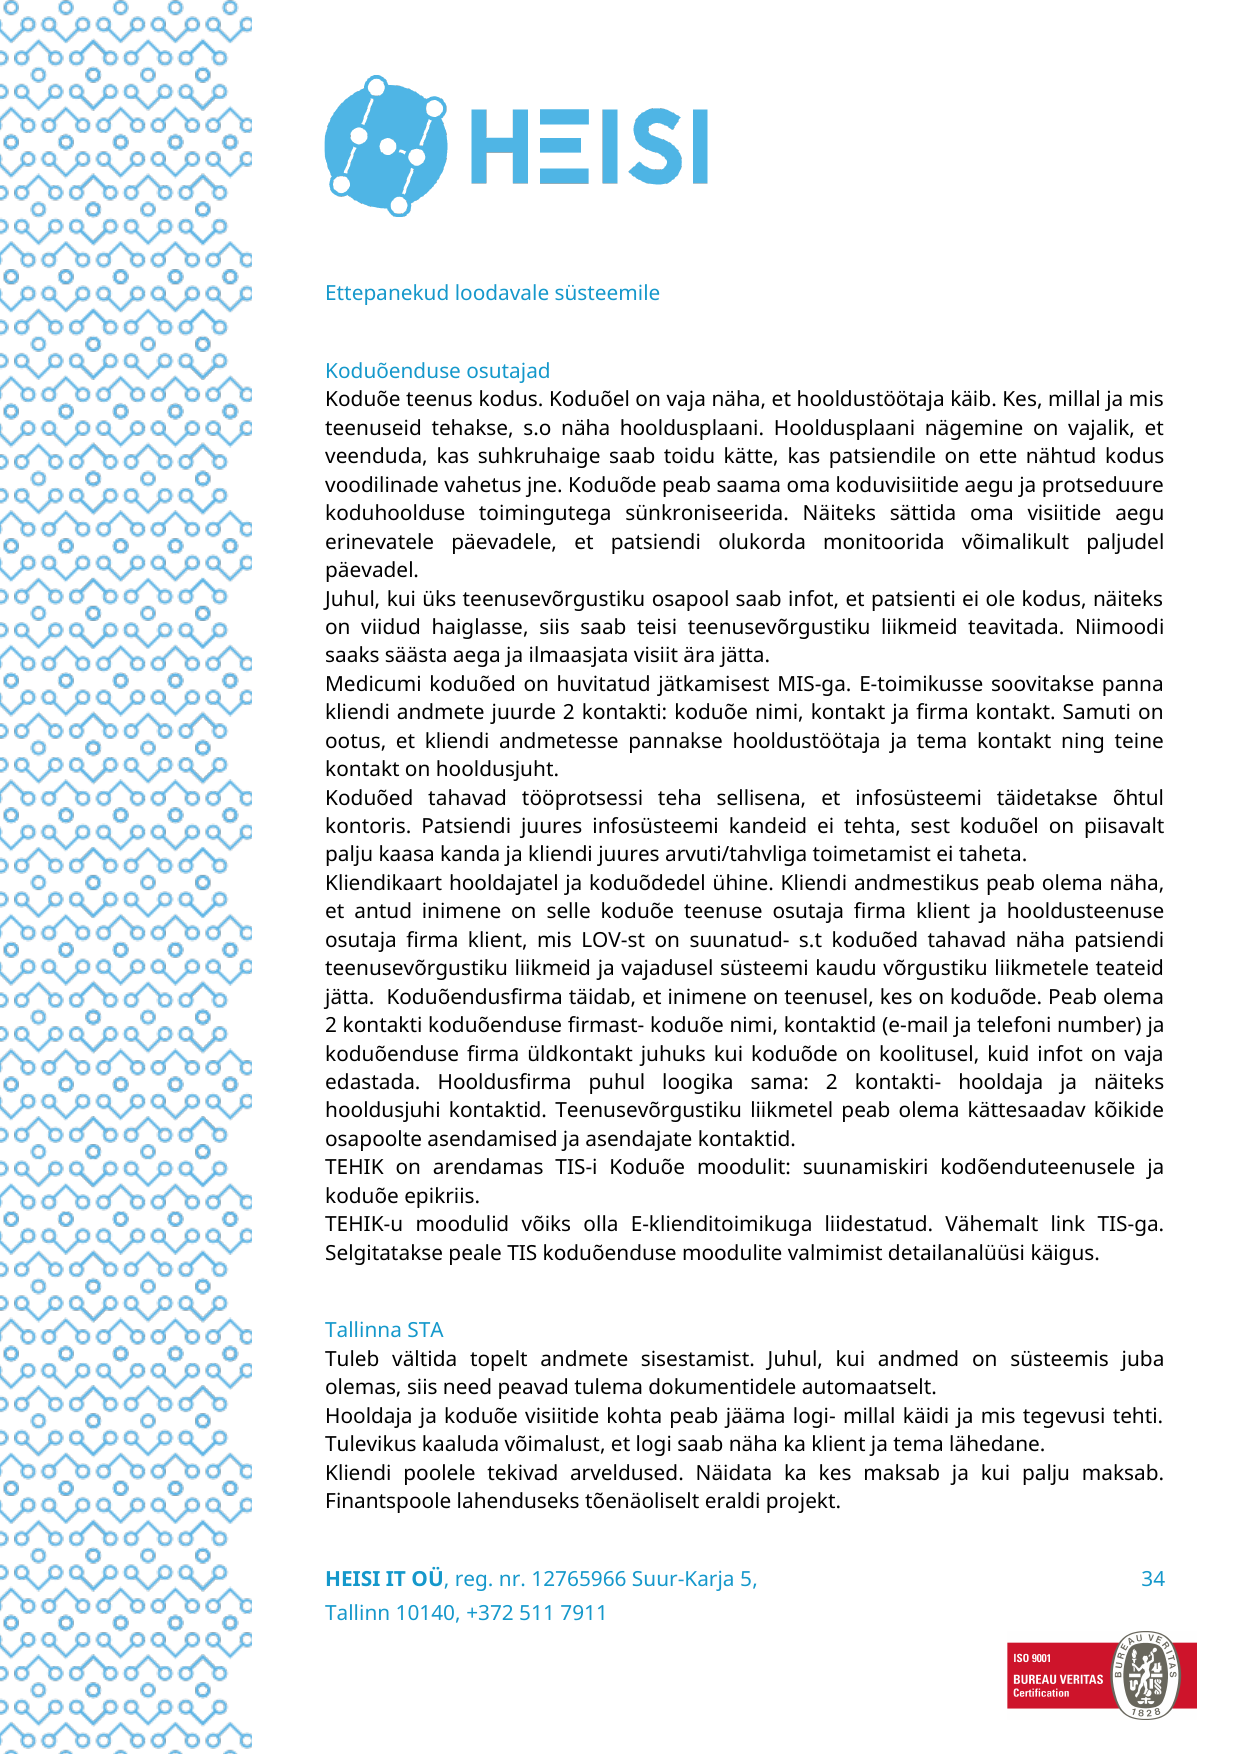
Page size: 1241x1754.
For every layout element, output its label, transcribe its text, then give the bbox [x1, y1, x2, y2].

text Kliendi poolele tekivad arveldused. Näidata ka kes maksab ja kui palju maksab. Finantspoole lahenduseks tõenäoliselt eraldi projekt. [325, 1458, 1165, 1514]
picture [324, 75, 708, 217]
subtitle Ettepanekud loodavale süsteemile [325, 278, 1165, 307]
subtitle Tallinna STA [325, 1315, 1165, 1344]
text Koduõed tahavad tööprotsessi teha sellisena, et infosüsteemi täidetakse õhtul kontoris. Patsiendi juures infosüsteemi kandeid ei tehta, sest koduõel on piisavalt palju kaasa kanda ja kliendi juures arvuti/tahvliga toimetamist ei taheta. [325, 783, 1165, 868]
text TEHIK on arendamas TIS-i Koduõe moodulit: suunamiskiri kodõenduteenusele ja koduõe epikriis. [325, 1152, 1165, 1209]
text Tuleb vältida topelt andmete sisestamist. Juhul, kui andmed on süsteemis juba olemas, siis need peavad tulema dokumentidele automaatselt. [325, 1344, 1165, 1401]
text Kliendikaart hooldajatel ja koduõdedel ühine. Kliendi andmestikus peab olema näha, et antud inimene on selle koduõe teenuse osutaja firma klient ja hooldusteenuse osutaja firma klient, mis LOV-st on suunatud- s.t koduõed tahavad näha patsiendi teenusevõrgustiku liikmeid ja vajadusel süsteemi kaudu võrgustiku liikmetele teateid jätta. Koduõendusfirma täidab, et inimene on teenusel, kes on koduõde. Peab olema 2 kontakti koduõenduse firmast- koduõe nimi, kontaktid (e-mail ja telefoni number) ja koduõenduse firma üldkontakt juhuks kui koduõde on koolitusel, kuid infot on vaja edastada. Hooldusfirma puhul loogika sama: 2 kontakti- hooldaja ja näiteks hooldusjuhi kontaktid. Teenusevõrgustiku liikmetel peab olema kättesaadav kõikide osapoolte asendamised ja asendajate kontaktid. [325, 868, 1165, 1152]
text Hooldaja ja koduõe visiitide kohta peab jääma logi- millal käidi ja mis tegevusi tehti. Tulevikus kaaluda võimalust, et logi saab näha ka klient ja tema lähedane. [325, 1401, 1165, 1458]
picture [1007, 1631, 1197, 1720]
text Koduõe teenus kodus. Koduõel on vaja näha, et hooldustöötaja käib. Kes, millal ja mis teenuseid tehakse, s.o näha hooldusplaani. Hooldusplaani nägemine on vajalik, et veenduda, kas suhkruhaige saab toidu kätte, kas patsiendile on ette nähtud kodus voodilinade vahetus jne. Koduõde peab saama oma koduvisiitide aegu ja protseduure koduhoolduse toimingutega sünkroniseerida. Näiteks sättida oma visiitide aegu erinevatele päevadele, et patsiendi olukorda monitoorida võimalikult paljudel päevadel. [325, 384, 1165, 584]
text Medicumi koduõed on huvitatud jätkamisest MIS-ga. E-toimikusse soovitakse panna kliendi andmete juurde 2 kontakti: koduõe nimi, kontakt ja firma kontakt. Samuti on ootus, et kliendi andmetesse pannakse hooldustöötaja ja tema kontakt ning teine kontakt on hooldusjuht. [325, 669, 1165, 783]
subtitle Koduõenduse osutajad [325, 356, 1165, 384]
text TEHIK-u moodulid võiks olla E-klienditoimikuga liidestatud. Vähemalt link TIS-ga. Selgitatakse peale TIS koduõenduse moodulite valmimist detailanalüüsi käigus. [325, 1209, 1165, 1266]
text Juhul, kui üks teenusevõrgustiku osapool saab infot, et patsienti ei ole kodus, näiteks on viidud haiglasse, siis saab teisi teenusevõrgustiku liikmeid teavitada. Niimoodi saaks säästa aega ja ilmaasjata visiit ära jätta. [325, 584, 1165, 669]
